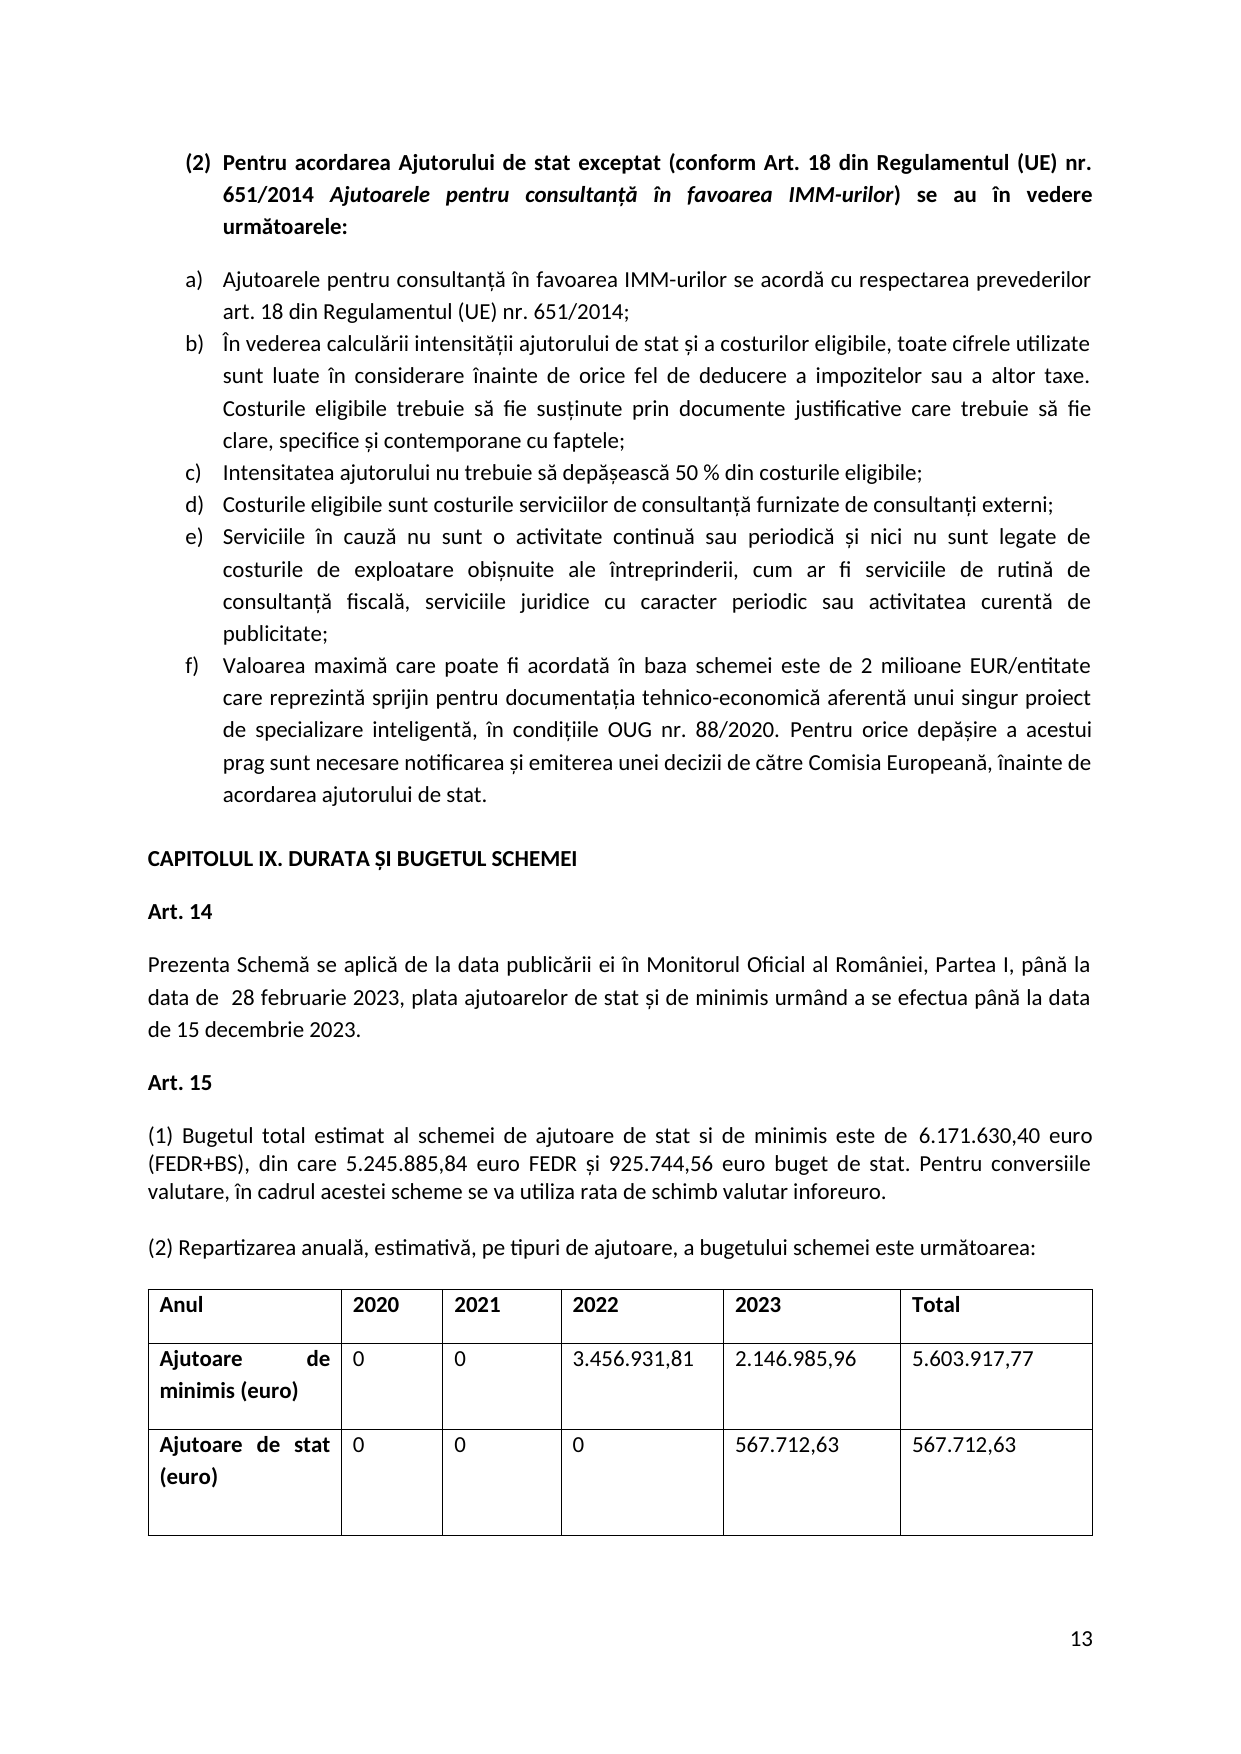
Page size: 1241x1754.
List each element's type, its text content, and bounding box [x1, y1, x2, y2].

text (2) Repartizarea anuală, estimativă, pe tipuri de ajutoare, a bugetului schemei este următoarea: [148, 1233, 1093, 1261]
table_cell 0 [562, 1430, 723, 1535]
table_cell 0 [342, 1344, 442, 1429]
table_cell 5.603.917,77 [901, 1344, 1092, 1429]
list Pentru acordarea Ajutorului de stat exceptat (conform Art. 18 din Regulamentul (UE) nr. 651/2014 Ajutoarele pentru consultanță în favoarea IMM-urilor) se au în vedere următoarele: [185, 148, 1093, 240]
list Costurile eligibile sunt costurile serviciilor de consultanță furnizate de consultanți externi; [185, 490, 1093, 518]
table_cell 0 [443, 1344, 561, 1429]
text (1) Bugetul total estimat al schemei de ajutoare de stat si de minimis este de 6.171.630,40 euro (FEDR+BS), din care 5.245.885,84 euro FEDR și 925.744,56 euro buget de stat. Pentru conversiile valutare, în cadrul acestei scheme se va utiliza rata de schimb valutar inforeuro. [148, 1121, 1093, 1205]
table_header 2023 [724, 1290, 900, 1343]
list Valoarea maximă care poate fi acordată în baza schemei este de 2 milioane EUR/entitate care reprezintă sprijin pentru documentația tehnico-economică aferentă unui singur proiect de specializare inteligentă, în condițiile OUG nr. 88/2020. Pentru orice depășire a acestui prag sunt necesare notificarea și emiterea unei decizii de către Comisia Europeană, înainte de acordarea ajutorului de stat. [185, 651, 1093, 808]
text Prezenta Schemă se aplică de la data publicării ei în Monitorul Oficial al României, Partea I, până la data de 28 februarie 2023, plata ajutoarelor de stat și de minimis urmând a se efectua până la data de 15 decembrie 2023. [148, 950, 1093, 1043]
list Intensitatea ajutorului nu trebuie să depășească 50 % din costurile eligibile; [185, 458, 1093, 486]
table_cell Ajutoare de stat (euro) [149, 1430, 341, 1535]
list Serviciile în cauză nu sunt o activitate continuă sau periodică și nici nu sunt legate de costurile de exploatare obișnuite ale întreprinderii, cum ar fi serviciile de rutină de consultanță fiscală, serviciile juridice cu caracter periodic sau activitatea curentă de publicitate; [185, 522, 1093, 647]
table_cell Ajutoare de minimis (euro) [149, 1344, 341, 1429]
list În vederea calculării intensității ajutorului de stat și a costurilor eligibile, toate cifrele utilizate sunt luate în considerare înainte de orice fel de deducere a impozitelor sau a altor taxe. Costurile eligibile trebuie să fie susținute prin documente justificative care trebuie să fie clare, specifice și contemporane cu faptele; [185, 329, 1093, 454]
text CAPITOLUL IX. DURATA ȘI BUGETUL SCHEMEI [148, 844, 1093, 872]
table_cell 2.146.985,96 [724, 1344, 900, 1429]
table_cell 567.712,63 [901, 1430, 1092, 1535]
table_header 2020 [342, 1290, 442, 1343]
table_cell 0 [342, 1430, 442, 1535]
table_header Total [901, 1290, 1092, 1343]
table_cell 3.456.931,81 [562, 1344, 723, 1429]
table_header Anul [149, 1290, 341, 1343]
text Art. 15 [148, 1068, 1093, 1096]
list Ajutoarele pentru consultanță în favoarea IMM-urilor se acordă cu respectarea prevederilor art. 18 din Regulamentul (UE) nr. 651/2014; [185, 265, 1093, 325]
table_header 2021 [443, 1290, 561, 1343]
text Art. 14 [148, 897, 1093, 925]
table_cell 0 [443, 1430, 561, 1535]
table_cell 567.712,63 [724, 1430, 900, 1535]
table_header 2022 [562, 1290, 723, 1343]
